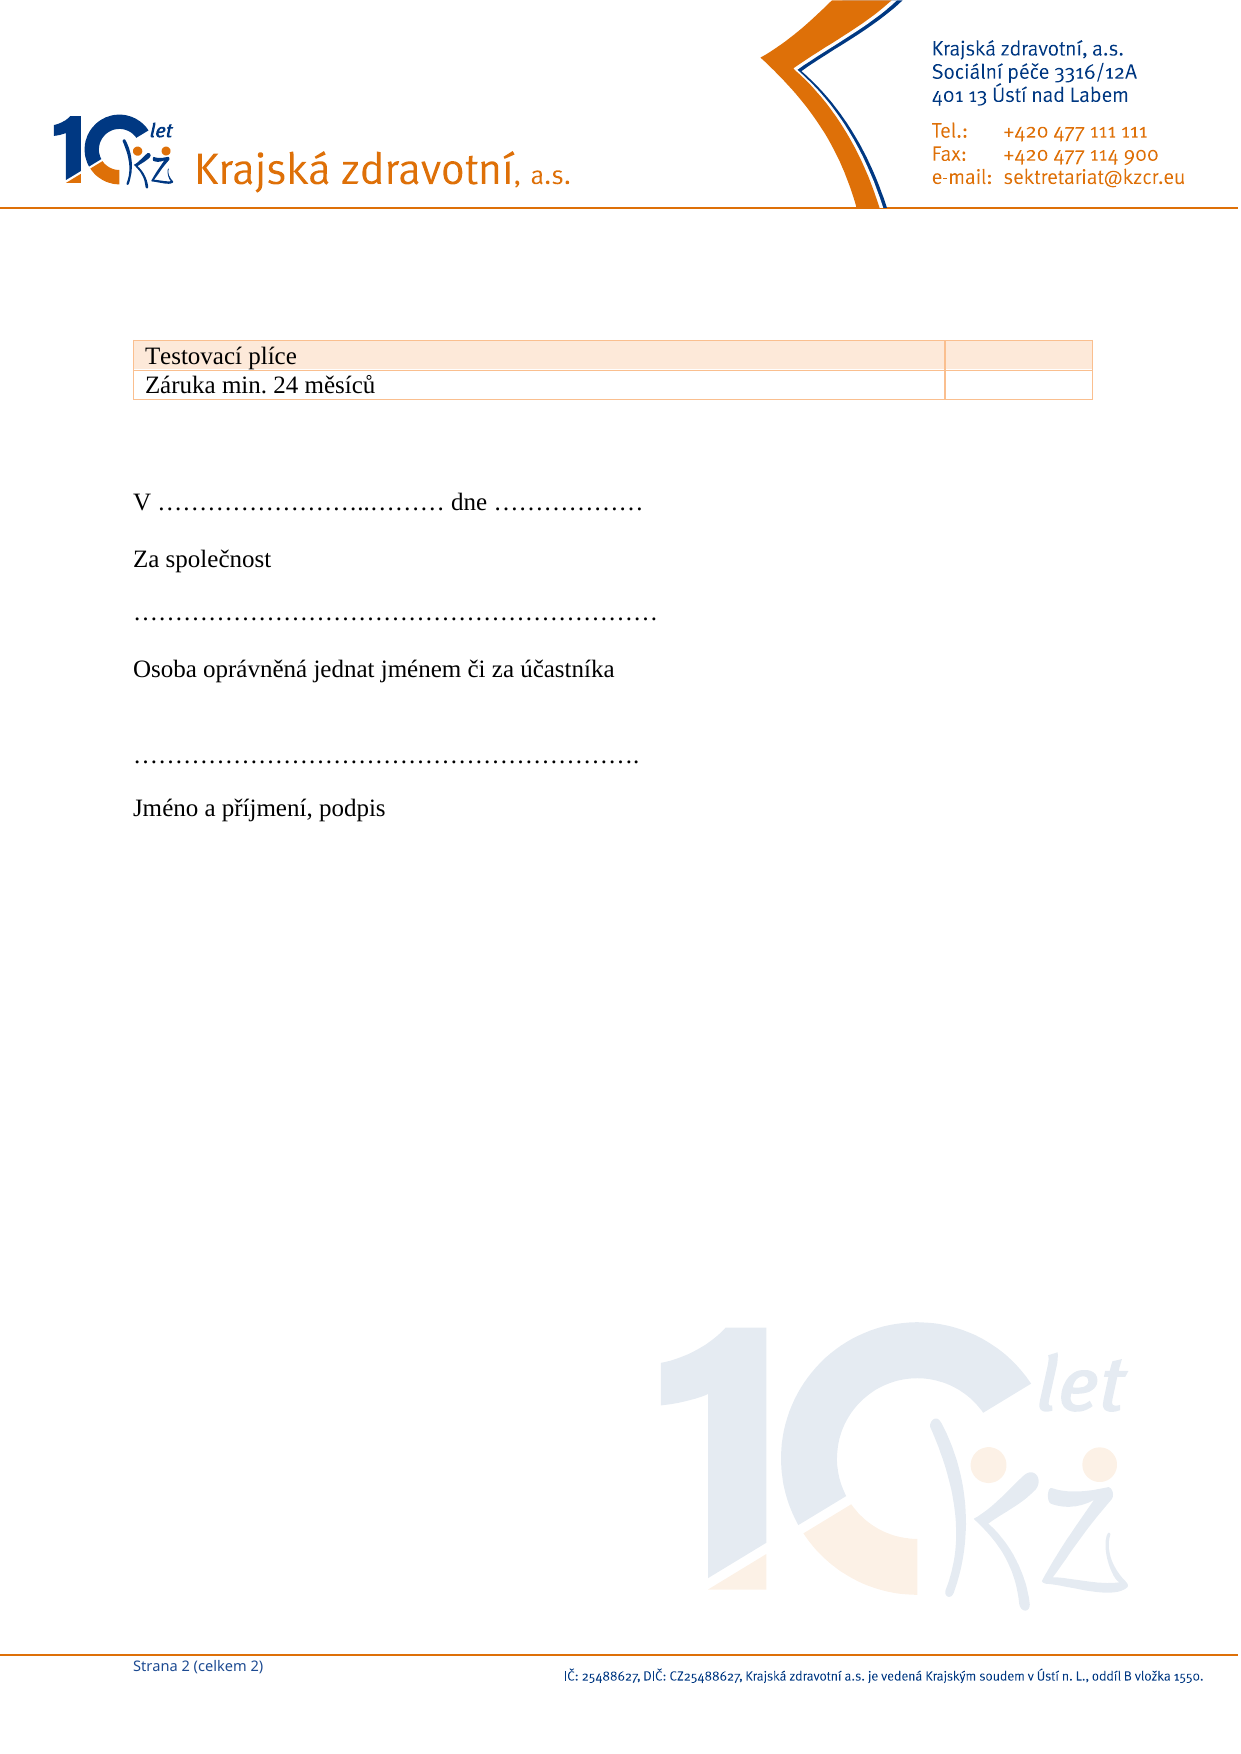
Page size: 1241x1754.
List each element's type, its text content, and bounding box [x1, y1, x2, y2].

text Jméno a příjmení, podpis [133, 769, 1152, 822]
table_cell Záruka min. 24 měsíců [134, 371, 944, 399]
text Za společnost [133, 544, 1152, 573]
table_cell Testovací plíce [134, 341, 944, 369]
table_cell [946, 371, 1092, 399]
text V ……………………..……… dne ……………… [133, 487, 1152, 515]
text Osoba oprávněná jednat jménem či za účastníka [133, 654, 1152, 683]
text ……………………………………………………… [133, 573, 1152, 626]
table_cell [946, 341, 1092, 369]
text ……………………………………………………. [133, 741, 1152, 769]
